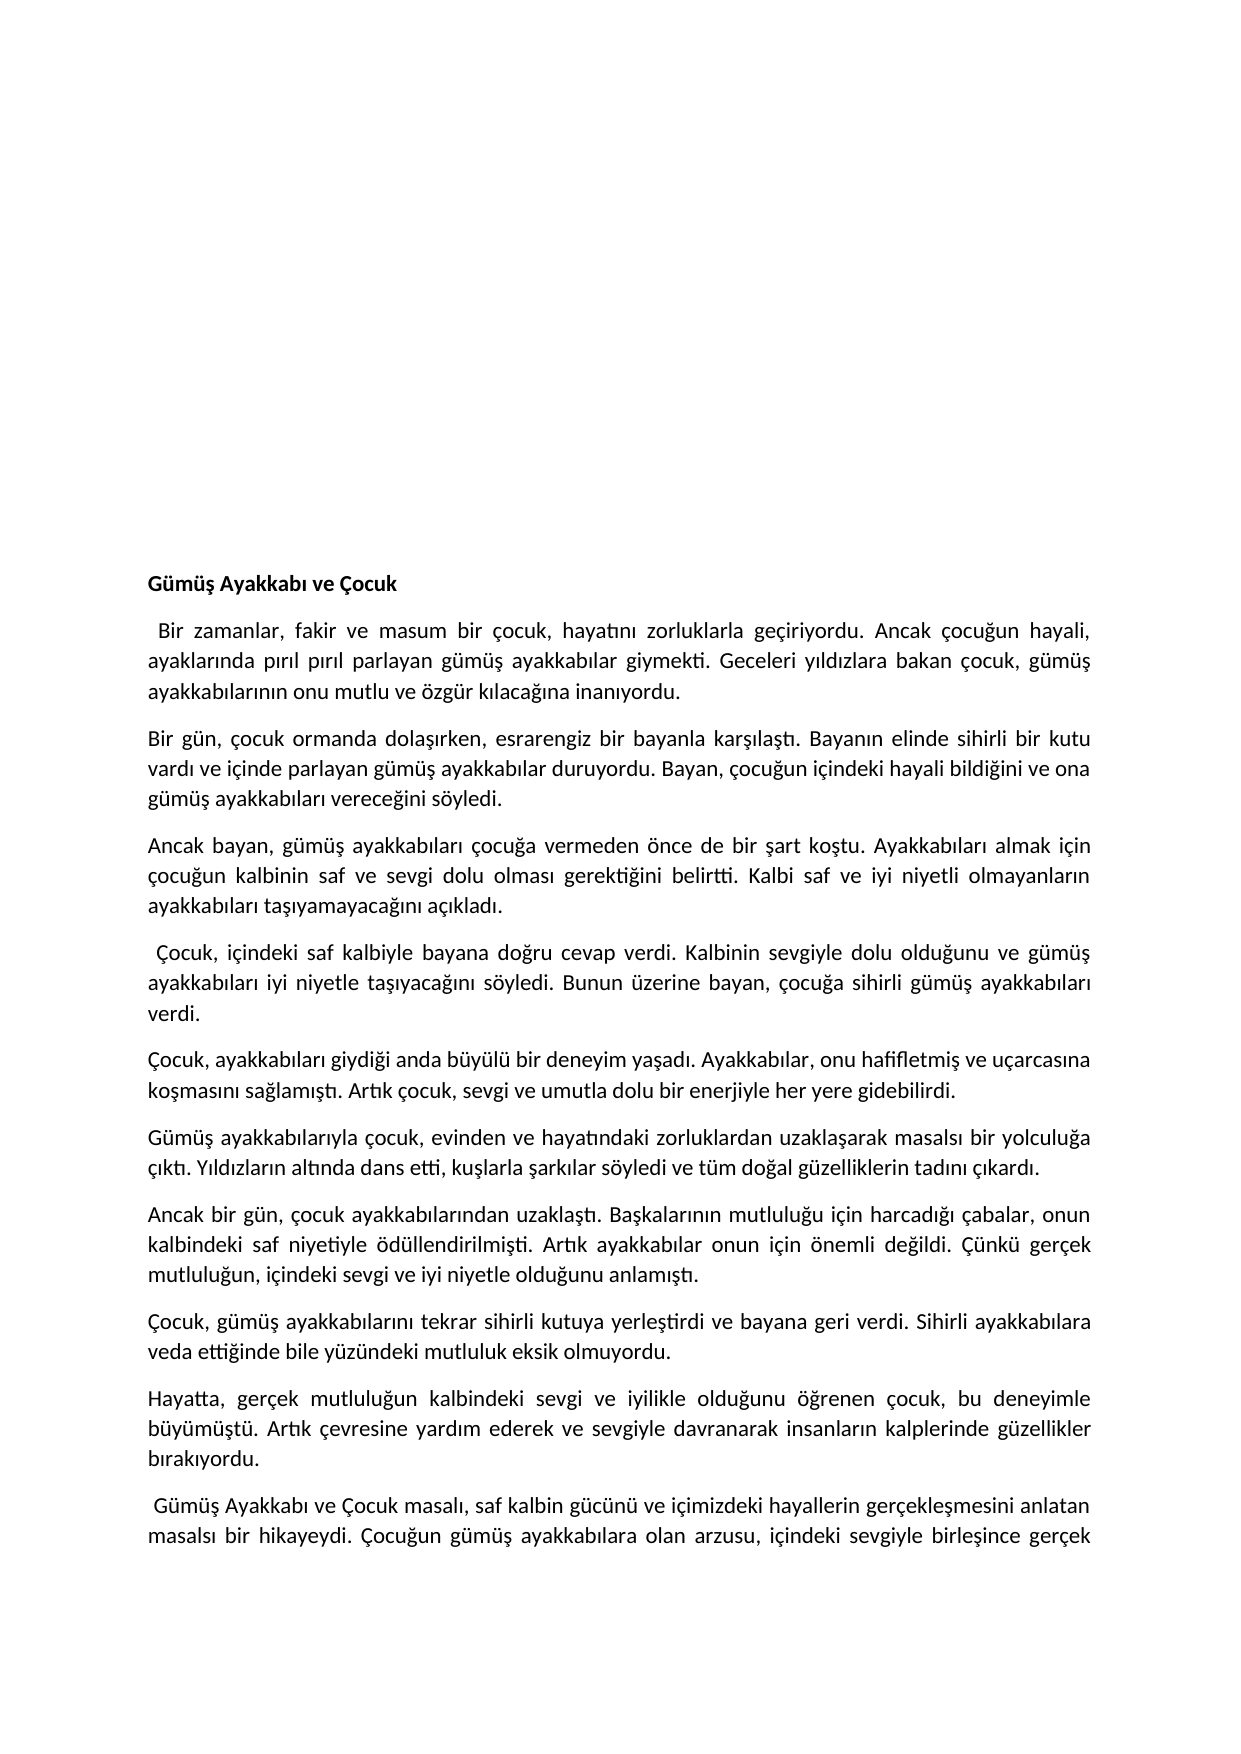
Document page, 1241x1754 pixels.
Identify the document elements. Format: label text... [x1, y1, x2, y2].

text Ancak bir gün, çocuk ayakkabılarından uzaklaştı. Başkalarının mutluluğu için harcadığı çabalar, onun kalbindeki saf niyetiyle ödüllendirilmişti. Artık ayakkabılar onun için önemli değildi. Çünkü gerçek mutluluğun, içindeki sevgi ve iyi niyetle olduğunu anlamıştı. [148, 1200, 1093, 1288]
text Hayatta, gerçek mutluluğun kalbindeki sevgi ve iyilikle olduğunu öğrenen çocuk, bu deneyimle büyümüştü. Artık çevresine yardım ederek ve sevgiyle davranarak insanların kalplerinde güzellikler bırakıyordu. [148, 1384, 1093, 1472]
text Çocuk, ayakkabıları giydiği anda büyülü bir deneyim yaşadı. Ayakkabılar, onu hafifletmiş ve uçarcasına koşmasını sağlamıştı. Artık çocuk, sevgi ve umutla dolu bir enerjiyle her yere gidebilirdi. [148, 1046, 1093, 1104]
text Gümüş ayakkabılarıyla çocuk, evinden ve hayatındaki zorluklardan uzaklaşarak masalsı bir yolculuğa çıktı. Yıldızların altında dans etti, kuşlarla şarkılar söyledi ve tüm doğal güzelliklerin tadını çıkardı. [148, 1123, 1093, 1181]
text Çocuk, gümüş ayakkabılarını tekrar sihirli kutuya yerleştirdi ve bayana geri verdi. Sihirli ayakkabılara veda ettiğinde bile yüzündeki mutluluk eksik olmuyordu. [148, 1307, 1093, 1365]
text Bir zamanlar, fakir ve masum bir çocuk, hayatını zorluklarla geçiriyordu. Ancak çocuğun hayali, ayaklarında pırıl pırıl parlayan gümüş ayakkabılar giymekti. Geceleri yıldızlara bakan çocuk, gümüş ayakkabılarının onu mutlu ve özgür kılacağına inanıyordu. [148, 616, 1093, 705]
text Gümüş Ayakkabı ve Çocuk [148, 569, 1093, 597]
text Bir gün, çocuk ormanda dolaşırken, esrarengiz bir bayanla karşılaştı. Bayanın elinde sihirli bir kutu vardı ve içinde parlayan gümüş ayakkabılar duruyordu. Bayan, çocuğun içindeki hayali bildiğini ve ona gümüş ayakkabıları vereceğini söyledi. [148, 724, 1093, 812]
text Ancak bayan, gümüş ayakkabıları çocuğa vermeden önce de bir şart koştu. Ayakkabıları almak için çocuğun kalbinin saf ve sevgi dolu olması gerektiğini belirtti. Kalbi saf ve iyi niyetli olmayanların ayakkabıları taşıyamayacağını açıkladı. [148, 831, 1093, 919]
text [148, 1491, 1093, 1549]
text Çocuk, içindeki saf kalbiyle bayana doğru cevap verdi. Kalbinin sevgiyle dolu olduğunu ve gümüş ayakkabıları iyi niyetle taşıyacağını söyledi. Bunun üzerine bayan, çocuğa sihirli gümüş ayakkabıları verdi. [148, 938, 1093, 1027]
